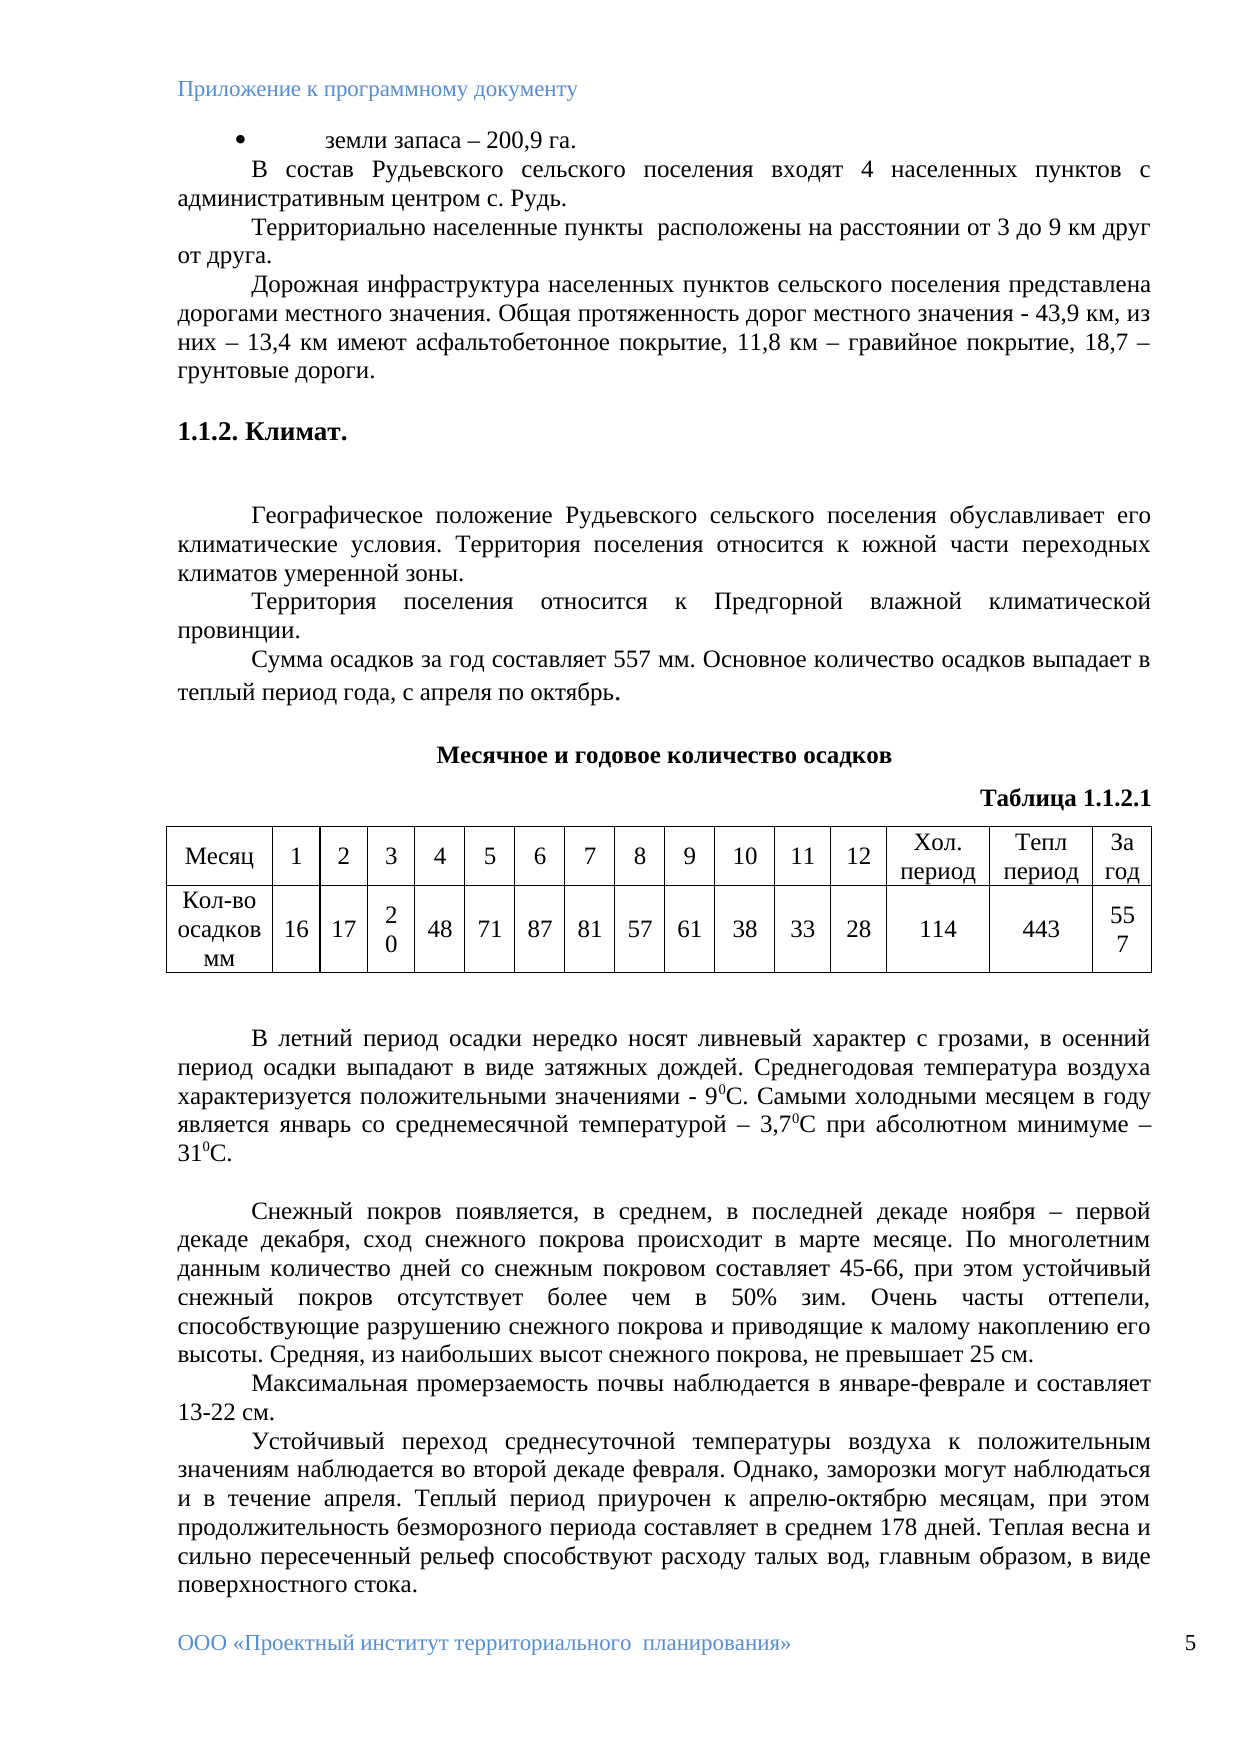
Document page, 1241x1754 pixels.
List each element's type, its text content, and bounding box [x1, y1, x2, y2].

table_header 12 [831, 827, 886, 884]
text Сумма осадков за год составляет . Основное количество осадков выпадает в теплый период года, с апреля по октябрь. [177, 644, 1152, 706]
text Географическое положение Рудьевского сельского поселения обуславливает его климатические условия. Территория поселения относится к южной части переходных климатов умеренной зоны. [177, 500, 1152, 586]
table_cell 16 [273, 886, 319, 972]
text В летний период осадки нередко носят ливневый характер с грозами, в осенний период осадки выпадают в виде затяжных дождей. Среднегодовая температура воздуха характеризуется положительными значениями - 90С. Самыми холодными месяцем в году является январь со среднемесячной температурой – 3,70С при абсолютном минимуме – 310С. [177, 1023, 1152, 1167]
table_header 3 [368, 827, 414, 884]
table_cell 114 [887, 886, 989, 972]
table_header Хол. период [887, 827, 989, 884]
table_cell 48 [415, 886, 464, 972]
table_cell 443 [990, 886, 1092, 972]
text Территориально населенные пункты расположены на расстоянии от 3 до 9 км друг от друга. [177, 212, 1152, 269]
table_cell 557 [1093, 886, 1151, 972]
table_header 2 [321, 827, 367, 884]
table_cell 17 [321, 886, 367, 972]
table_cell 61 [665, 886, 714, 972]
table_header 1 [273, 827, 319, 884]
table_header За год [1093, 827, 1151, 884]
table_header Месяц [167, 827, 272, 884]
text Максимальная промерзаемость почвы наблюдается в январе-феврале и составляет 13-. [177, 1368, 1152, 1426]
table_cell 81 [565, 886, 614, 972]
table_header 9 [665, 827, 714, 884]
table_header 10 [715, 827, 774, 884]
text Снежный покров появляется, в среднем, в последней декаде ноября – первой декаде декабря, сход снежного покрова происходит в марте месяце. По многолетним данным количество дней со снежным покровом составляет 45-66, при этом устойчивый снежный покров отсутствует более чем в 50% зим. Очень часты оттепели, способствующие разрушению снежного покрова и приводящие к малому накоплению его высоты. Средняя, из наибольших высот снежного покрова, не превышает . [177, 1196, 1152, 1368]
table_header 6 [515, 827, 564, 884]
table_cell 87 [515, 886, 564, 972]
table_cell 20 [368, 886, 414, 972]
table_header Тепл период [990, 827, 1092, 884]
table_cell 38 [715, 886, 774, 972]
table_header 7 [565, 827, 614, 884]
table_cell 33 [775, 886, 830, 972]
subtitle 1.1.2. Климат. [177, 415, 1152, 446]
table_header 4 [415, 827, 464, 884]
text Территория поселения относится к Предгорной влажной климатической провинции. [177, 586, 1152, 644]
table_cell Кол-во осадков мм [167, 886, 272, 972]
table_header 8 [615, 827, 664, 884]
text Таблица 1.1.2.1 [177, 783, 1152, 812]
table_header 5 [465, 827, 514, 884]
table_header 11 [775, 827, 830, 884]
text Устойчивый переход среднесуточной температуры воздуха к положительным значениям наблюдается во второй декаде февраля. Однако, заморозки могут наблюдаться и в течение апреля. Теплый период приурочен к апрелю-октябрю месяцам, при этом продолжительность безморозного периода составляет в среднем 178 дней. Теплая весна и сильно пересеченный рельеф способствуют расходу талых вод, главным образом, в виде поверхностного стока. [177, 1426, 1152, 1598]
list земли запаса – 200,9 га. [236, 125, 1152, 154]
table_cell 57 [615, 886, 664, 972]
table_cell 71 [465, 886, 514, 972]
text В состав Рудьевского сельского поселения входят 4 населенных пунктов с административным центром с. Рудь. [177, 154, 1152, 212]
table_cell 28 [831, 886, 886, 972]
text Месячное и годовое количество осадков [177, 740, 1152, 768]
text Дорожная инфраструктура населенных пунктов сельского поселения представлена дорогами местного значения. Общая протяженность дорог местного значения - 43,9 км, из них – 13,4 км имеют асфальтобетонное покрытие, 11,8 км – гравийное покрытие, 18,7 – грунтовые дороги. [177, 269, 1152, 384]
